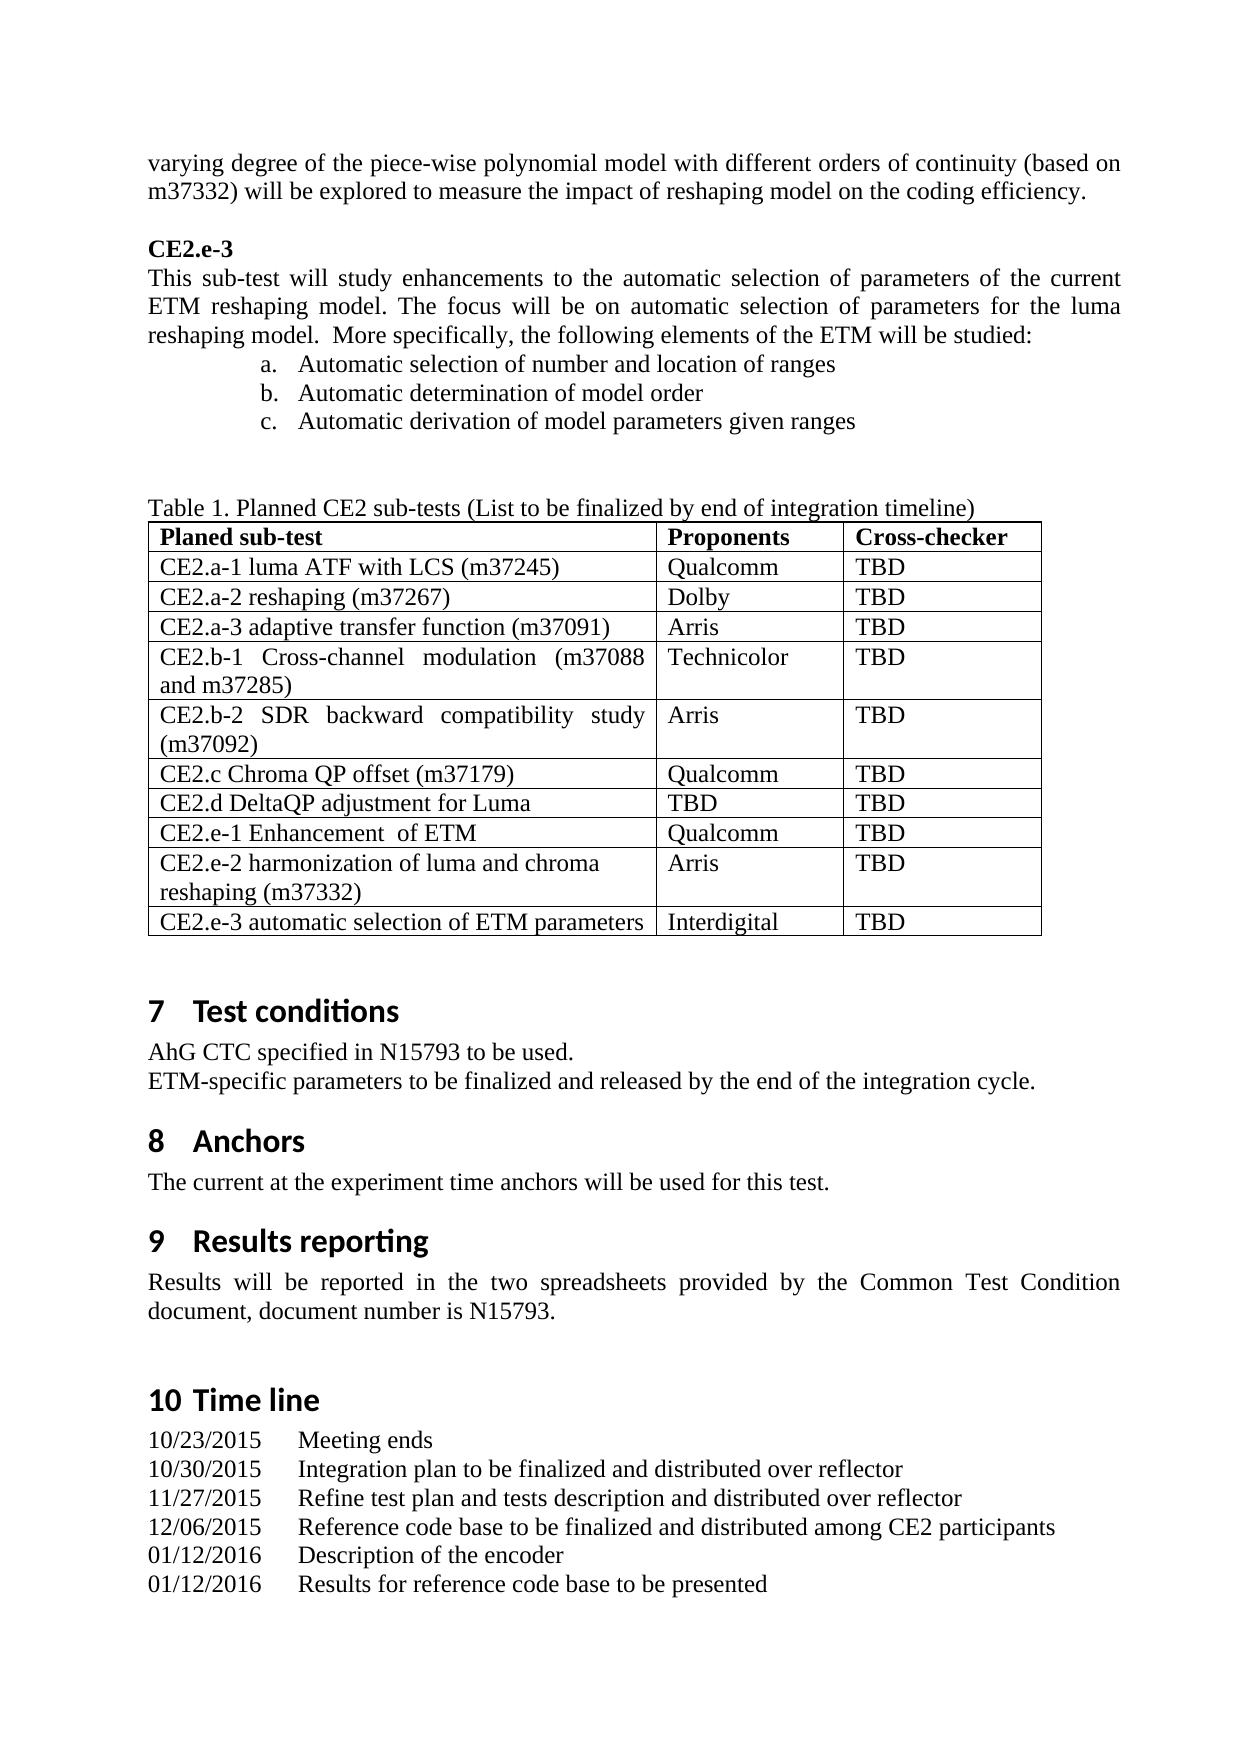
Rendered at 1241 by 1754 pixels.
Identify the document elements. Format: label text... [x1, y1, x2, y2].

subtitle Results reporting [148, 1220, 1122, 1261]
table_cell CE2.b-2 SDR backward compatibility study (m37092) [149, 700, 656, 758]
table_cell CE2.e-2 harmonization of luma and chroma reshaping (m37332) [149, 848, 656, 906]
text 12/06/2015 Reference code base to be finalized and distributed among CE2 participants [148, 1512, 1122, 1541]
text Results will be reported in the two spreadsheets provided by the Common Test Condition document, document number is N15793. [148, 1267, 1122, 1325]
text 11/27/2015 Refine test plan and tests description and distributed over reflector [148, 1483, 1122, 1512]
subtitle Test conditions [148, 990, 1122, 1031]
table_cell CE2.e-3 automatic selection of ETM parameters [149, 907, 656, 935]
text 01/12/2016 Results for reference code base to be presented [148, 1569, 1122, 1598]
text 10/30/2015 Integration plan to be finalized and distributed over reflector [148, 1454, 1122, 1483]
subtitle Anchors [148, 1120, 1122, 1160]
text The current at the experiment time anchors will be used for this test. [148, 1167, 1122, 1195]
text Table 1. Planned CE2 sub-tests (List to be finalized by end of integration timeline) [148, 493, 1122, 521]
table_cell TBD [844, 789, 1041, 817]
table_header Proponents [657, 523, 843, 551]
table_cell Arris [657, 612, 843, 641]
table_cell TBD [844, 818, 1041, 847]
table_cell Interdigital [657, 907, 843, 935]
table_cell CE2.e-1 Enhancement of ETM [149, 818, 656, 847]
table_header Cross-checker [844, 523, 1041, 551]
table_cell Qualcomm [657, 759, 843, 787]
table_cell TBD [844, 907, 1041, 935]
text AhG CTC specified in N15793 to be used. [148, 1037, 1122, 1066]
list Automatic selection of number and location of ranges [260, 349, 1122, 378]
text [148, 148, 1122, 205]
text 01/12/2016 Description of the encoder [148, 1541, 1122, 1569]
table_cell CE2.a-1 luma ATF with LCS (m37245) [149, 552, 656, 581]
table_cell CE2.a-2 reshaping (m37267) [149, 582, 656, 611]
table_cell TBD [844, 759, 1041, 787]
table_cell TBD [844, 848, 1041, 906]
subtitle Time line [148, 1379, 1122, 1419]
list Automatic determination of model order [260, 378, 1122, 406]
table_cell TBD [657, 789, 843, 817]
table_header Planed sub-test [149, 523, 656, 551]
table_cell Dolby [657, 582, 843, 611]
table_cell Arris [657, 700, 843, 758]
table_cell CE2.a-3 adaptive transfer function (m37091) [149, 612, 656, 641]
table_cell Qualcomm [657, 552, 843, 581]
text This sub-test will study enhancements to the automatic selection of parameters of the current ETM reshaping model. The focus will be on automatic selection of parameters for the luma reshaping model. More specifically, the following elements of the ETM will be studied: [148, 263, 1122, 349]
text CE2.e-3 [148, 234, 1122, 263]
table_cell TBD [844, 582, 1041, 611]
table_cell Arris [657, 848, 843, 906]
table_cell TBD [844, 552, 1041, 581]
table_cell TBD [844, 700, 1041, 758]
table_cell CE2.d DeltaQP adjustment for Luma [149, 789, 656, 817]
table_cell CE2.b-1 Cross-channel modulation (m37088 and m37285) [149, 642, 656, 699]
table_cell Qualcomm [657, 818, 843, 847]
table_cell Technicolor [657, 642, 843, 699]
table_cell TBD [844, 642, 1041, 699]
text 10/23/2015 Meeting ends [148, 1426, 1122, 1454]
table_cell CE2.c Chroma QP offset (m37179) [149, 759, 656, 787]
text ETM-specific parameters to be finalized and released by the end of the integration cycle. [148, 1066, 1122, 1095]
list Automatic derivation of model parameters given ranges [260, 406, 1122, 435]
table_cell TBD [844, 612, 1041, 641]
